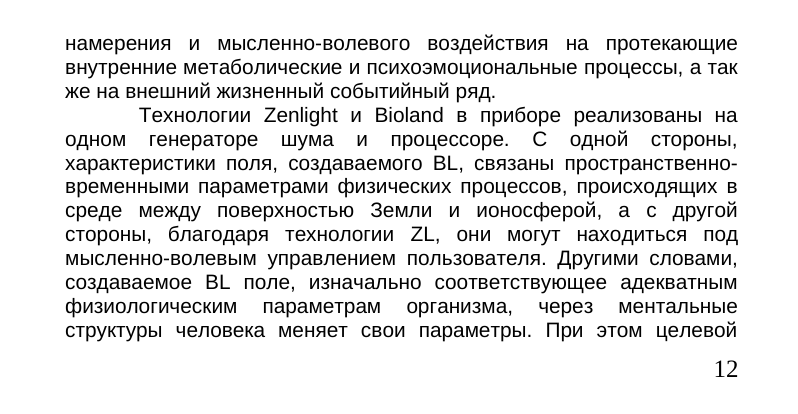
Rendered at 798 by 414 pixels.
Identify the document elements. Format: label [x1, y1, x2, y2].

text [65, 102, 738, 342]
text [65, 31, 738, 102]
